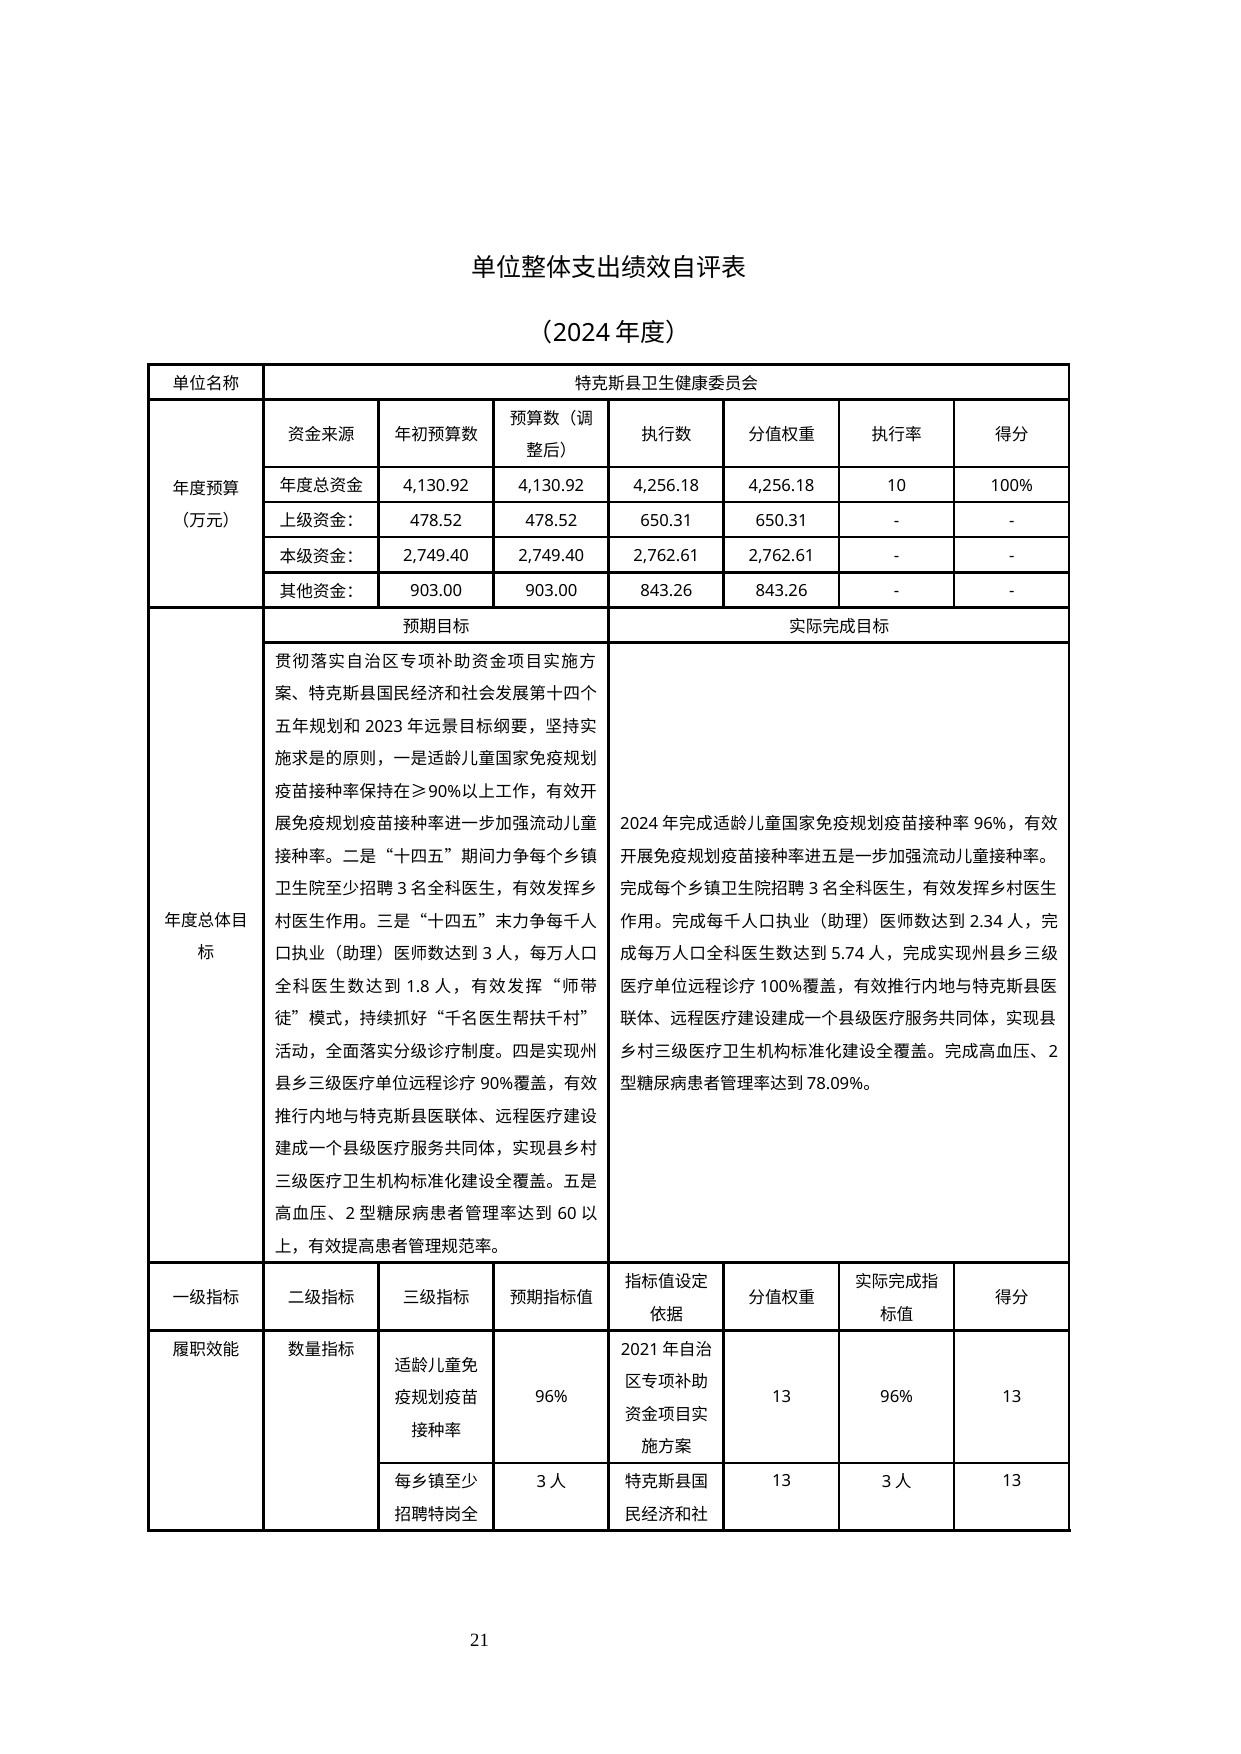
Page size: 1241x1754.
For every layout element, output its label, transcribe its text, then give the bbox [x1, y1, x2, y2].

table_cell 资金来源 [265, 401, 377, 466]
table_cell 13 [725, 1332, 838, 1461]
table_cell 年度总资金 [265, 468, 377, 501]
table_cell 实际完成指标值 [840, 1264, 953, 1329]
table_cell 二级指标 [265, 1264, 377, 1329]
table_cell 96% [840, 1332, 953, 1461]
table_cell 年初预算数 [380, 401, 492, 466]
table_cell - [840, 538, 953, 571]
table_cell - [955, 503, 1068, 536]
table_cell 2024年完成适龄儿童国家免疫规划疫苗接种率96%，有效开展免疫规划疫苗接种率进五是一步加强流动儿童接种率。完成每个乡镇卫生院招聘3名全科医生，有效发挥乡村医生作用。完成每千人口执业（助理）医师数达到2.34人，完成每万人口全科医生数达到5.74人，完成实现州县乡三级医疗单位远程诊疗100%覆盖，有效推行内地与特克斯县医联体、远程医疗建设建成一个县级医疗服务共同体，实现县乡村三级医疗卫生机构标准化建设全覆盖。完成高血压、2型糖尿病患者管理率达到78.09%。 [610, 644, 1068, 1261]
table_cell 预算数（调整后） [495, 401, 607, 466]
table_cell - [955, 538, 1068, 571]
table_cell 预期指标值 [495, 1264, 607, 1329]
table_cell 指标值设定依据 [610, 1264, 722, 1329]
table_cell 903.00 [380, 574, 492, 606]
table_cell 843.26 [725, 574, 838, 606]
table_cell 2021年自治区专项补助资金项目实施方案 [610, 1332, 722, 1461]
table_cell 10 [840, 468, 953, 501]
table_cell 本级资金： [265, 538, 377, 571]
table_cell 执行率 [840, 401, 953, 466]
table_cell 每乡镇至少招聘特岗全科医生 [380, 1464, 492, 1529]
table_cell 贯彻落实自治区专项补助资金项目实施方案、特克斯县国民经济和社会发展第十四个五年规划和2023年远景目标纲要，坚持实施求是的原则，一是适龄儿童国家免疫规划疫苗接种率保持在≥90%以上工作，有效开展免疫规划疫苗接种率进一步加强流动儿童接种率。二是“十四五”期间力争每个乡镇卫生院至少招聘3名全科医生，有效发挥乡村医生作用。三是“十四五”末力争每千人口执业（助理）医师数达到3人，每万人口全科医生数达到1.8人，有效发挥“师带徒”模式，持续抓好“千名医生帮扶千村”活动，全面落实分级诊疗制度。四是实现州县乡三级医疗单位远程诊疗90%覆盖，有效推行内地与特克斯县医联体、远程医疗建设建成一个县级医疗服务共同体，实现县乡村三级医疗卫生机构标准化建设全覆盖。五是高血压、2型糖尿病患者管理率达到60以上，有效提高患者管理规范率。 [265, 644, 607, 1261]
table_cell 三级指标 [380, 1264, 492, 1329]
table_cell 一级指标 [150, 1264, 262, 1329]
table_cell 分值权重 [725, 401, 838, 466]
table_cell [610, 1464, 722, 1529]
table_cell 数量指标 [265, 1332, 377, 1529]
table_cell 年度总体目标 [150, 609, 262, 1261]
table_cell 单位名称 [150, 366, 262, 398]
table_cell 分值权重 [725, 1264, 838, 1329]
table_cell 13 [955, 1464, 1068, 1529]
table_cell 96% [495, 1332, 607, 1461]
table_cell 13 [725, 1464, 838, 1529]
table_cell 年度预算（万元） [150, 401, 262, 606]
table_cell 2,749.40 [495, 538, 607, 571]
table_cell 478.52 [380, 503, 492, 536]
table_cell 执行数 [610, 401, 722, 466]
table_cell 得分 [955, 401, 1068, 466]
table_cell 实际完成目标 [610, 609, 1068, 641]
table_cell 2,762.61 [725, 538, 838, 571]
table_cell 3人 [495, 1464, 607, 1529]
table_cell - [840, 503, 953, 536]
table_cell 2,749.40 [380, 538, 492, 571]
table_cell 其他资金： [265, 574, 377, 606]
table_cell 650.31 [725, 503, 838, 536]
table_cell - [840, 574, 953, 606]
table_cell 843.26 [610, 574, 722, 606]
table_cell 履职效能 [150, 1332, 262, 1529]
table_cell 3人 [840, 1464, 953, 1529]
table_cell 上级资金： [265, 503, 377, 536]
table_cell 得分 [955, 1264, 1068, 1329]
table_cell 903.00 [495, 574, 607, 606]
table_cell 特克斯县卫生健康委员会 [265, 366, 1068, 398]
table_cell 650.31 [610, 503, 722, 536]
table_cell 4,256.18 [725, 468, 838, 501]
table_cell 478.52 [495, 503, 607, 536]
table_cell 2,762.61 [610, 538, 722, 571]
table_cell 适龄儿童免疫规划疫苗接种率 [380, 1332, 492, 1461]
table_header 单位整体支出绩效自评表 [148, 233, 1069, 298]
table_cell 100% [955, 468, 1068, 501]
table_cell - [955, 574, 1068, 606]
table_cell 13 [955, 1332, 1068, 1461]
table_cell （2024年度） [148, 298, 1069, 363]
table_cell 4,130.92 [495, 468, 607, 501]
table_cell 4,256.18 [610, 468, 722, 501]
table_cell 4,130.92 [380, 468, 492, 501]
table_cell 预期目标 [265, 609, 607, 641]
